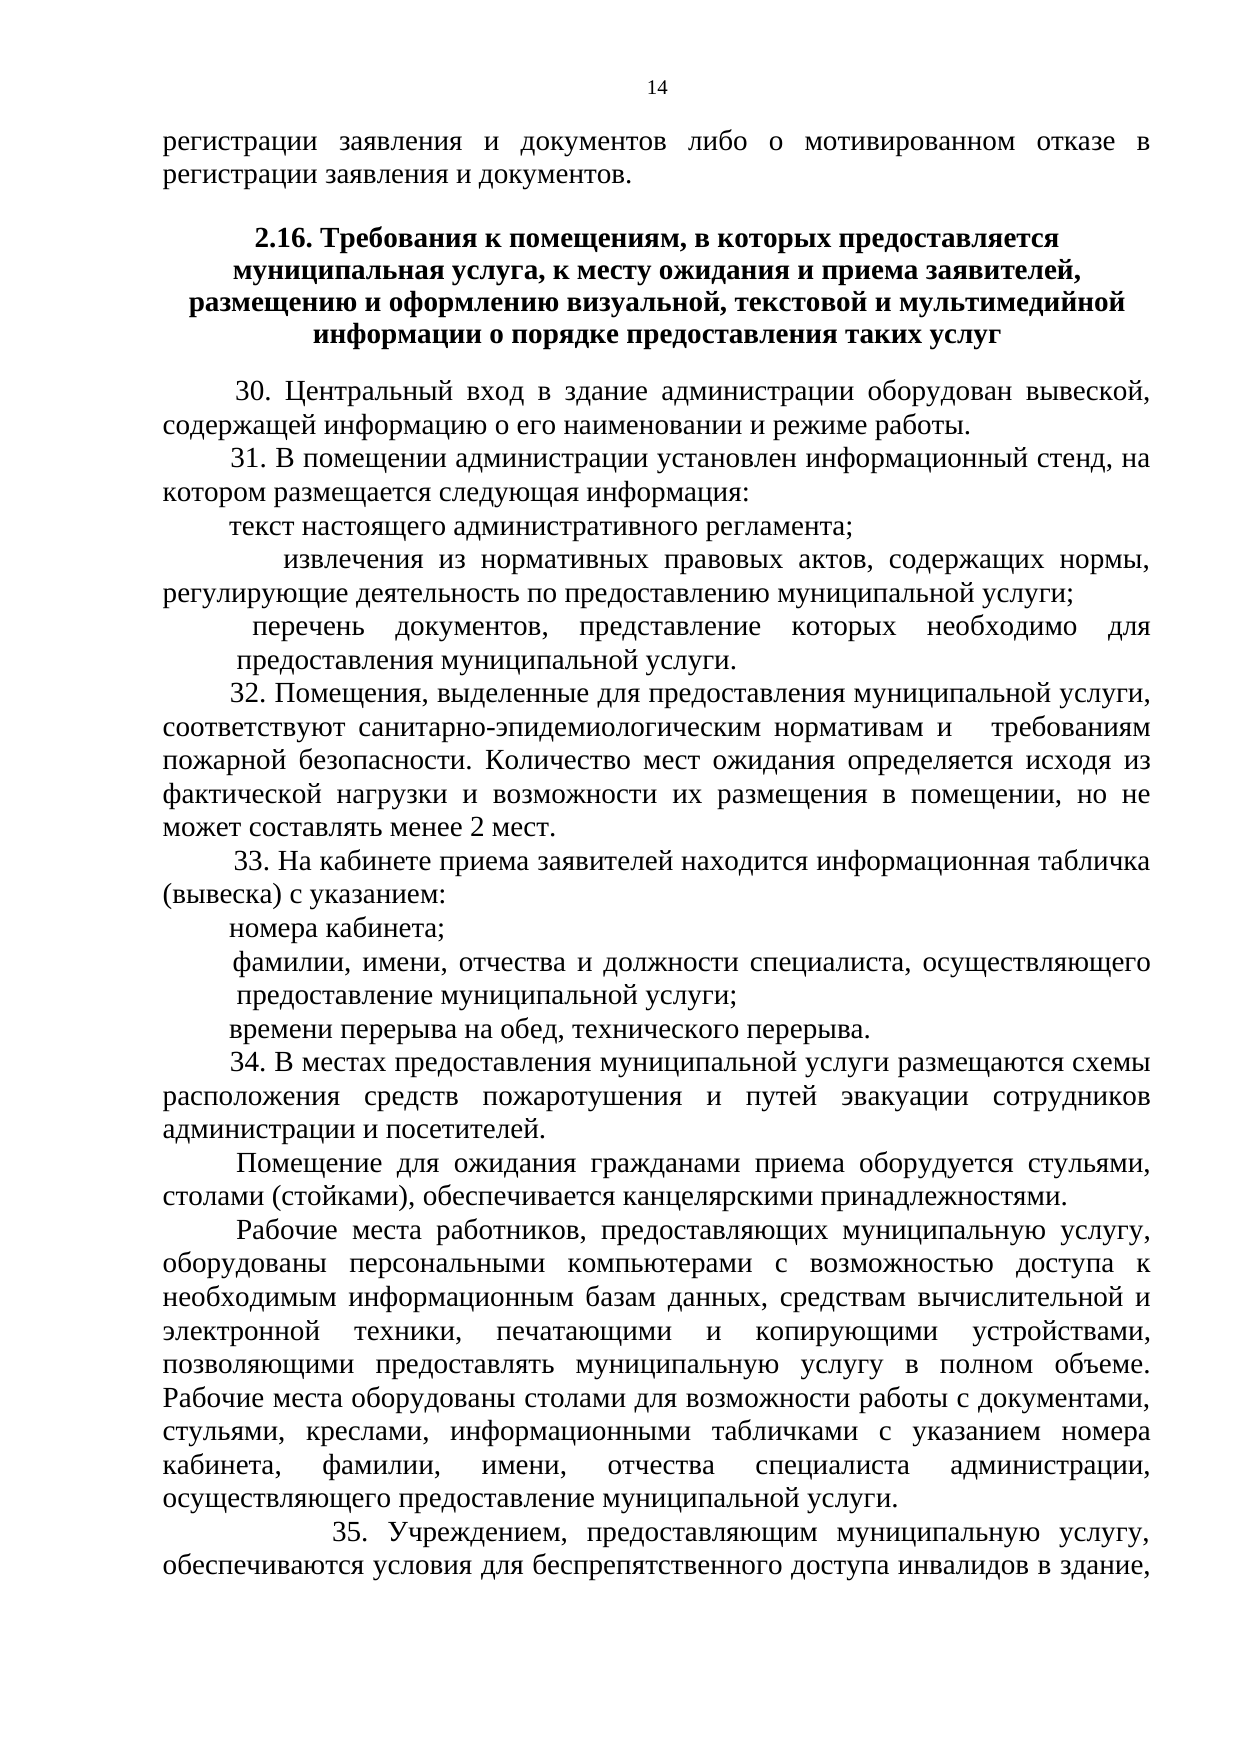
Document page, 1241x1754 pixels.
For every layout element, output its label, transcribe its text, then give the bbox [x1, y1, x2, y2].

text Рабочие места работников, предоставляющих муниципальную услугу, оборудованы персональными компьютерами с возможностью доступа к необходимым информационным базам данных, средствам вычислительной и электронной техники, печатающими и копирующими устройствами, позволяющими предоставлять муниципальную услугу в полном объеме. Рабочие места оборудованы столами для возможности работы с документами, стульями, креслами, информационными табличками с указанием номера кабинета, фамилии, имени, отчества специалиста администрации, осуществляющего предоставление муниципальной услуги. [162, 1212, 1152, 1514]
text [162, 1514, 1152, 1581]
text фамилии, имени, отчества и должности специалиста, осуществляющего предоставление муниципальной услуги; [222, 944, 1152, 1011]
text 30. Центральный вход в здание администрации оборудован вывеской, содержащей информацию о его наименовании и режиме работы. [162, 373, 1152, 441]
text текст настоящего административного регламента; [222, 508, 1152, 541]
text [162, 123, 1152, 190]
text 34. В местах предоставления муниципальной услуги размещаются схемы расположения средств пожаротушения и путей эвакуации сотрудников администрации и посетителей. [162, 1044, 1152, 1145]
text 2.16. Требования к помещениям, в которых предоставляется муниципальная услуга, к месту ожидания и приема заявителей, размещению и оформлению визуальной, текстовой и мультимедийной информации о порядке предоставления таких услуг [162, 222, 1152, 349]
text извлечения из нормативных правовых актов, содержащих нормы, регулирующие деятельность по предоставлению муниципальной услуги; [162, 541, 1152, 608]
text времени перерыва на обед, технического перерыва. [222, 1011, 1152, 1044]
text Помещение для ожидания гражданами приема оборудуется стульями, столами (стойками), обеспечивается канцелярскими принадлежностями. [162, 1145, 1152, 1212]
text 32. Помещения, выделенные для предоставления муниципальной услуги, соответствуют санитарно-эпидемиологическим нормативам и требованиям пожарной безопасности. Количество мест ожидания определяется исходя из фактической нагрузки и возможности их размещения в помещении, но не может составлять менее 2 мест. [162, 675, 1152, 843]
text 33. На кабинете приема заявителей находится информационная табличка (вывеска) с указанием: [162, 843, 1152, 910]
text 31. В помещении администрации установлен информационный стенд, на котором размещается следующая информация: [162, 441, 1152, 508]
text перечень документов, представление которых необходимо для предоставления муниципальной услуги. [222, 608, 1152, 675]
text номера кабинета; [222, 910, 1152, 944]
